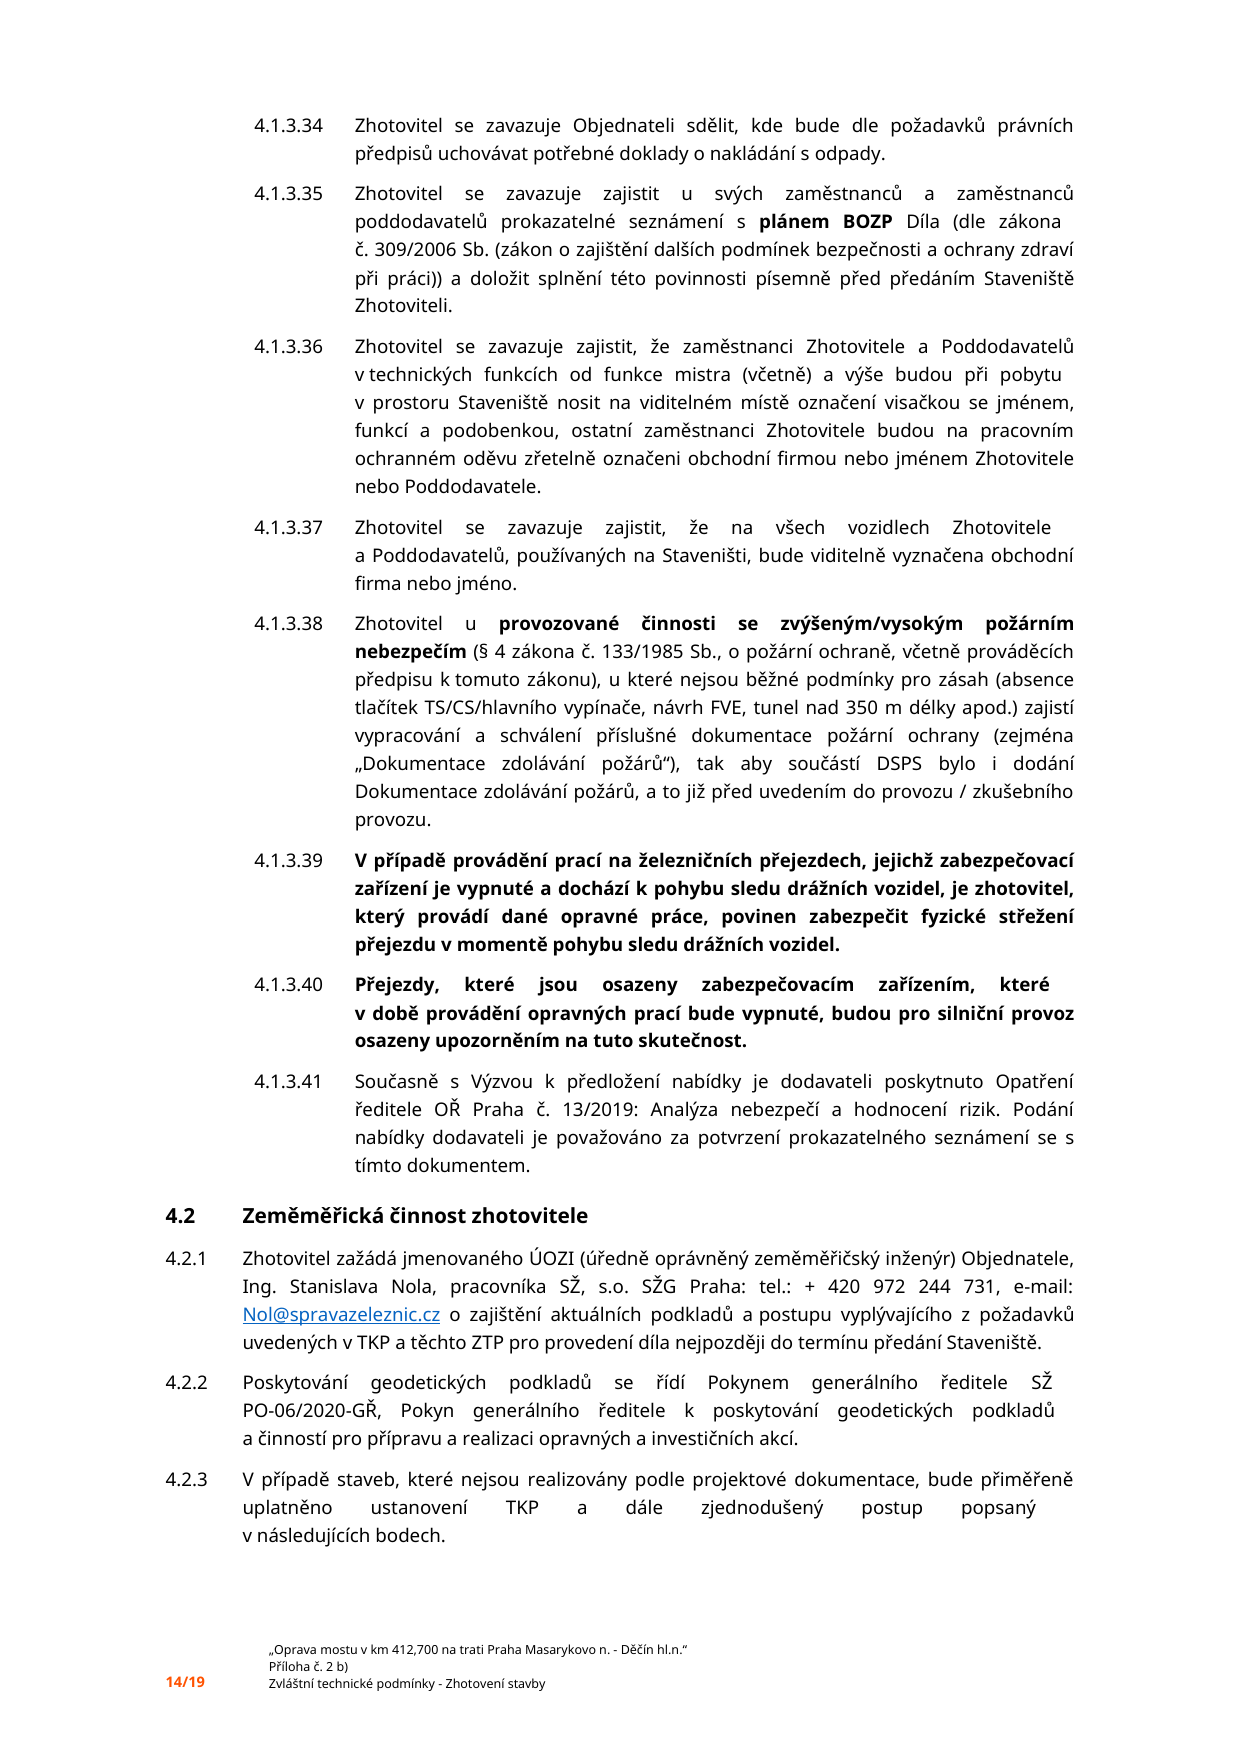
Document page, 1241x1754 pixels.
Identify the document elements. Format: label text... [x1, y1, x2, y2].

text Zhotovitel zažádá jmenovaného ÚOZI (úředně oprávněný zeměměřičský inženýr) Objednatele, Ing. Stanislava Nola, pracovníka SŽ, s.o. SŽG Praha: tel.: + 420 972 244 731, e-mail: Nol@spravazeleznic.cz o zajištění aktuálních podkladů a postupu vyplývajícího z požadavků uvedených v TKP a těchto ZTP pro provedení díla nejpozději do termínu předání Staveniště. [165, 1245, 1075, 1354]
text Přejezdy, které jsou osazeny zabezpečovacím zařízením, které v době provádění opravných prací bude vypnuté, budou pro silniční provoz osazeny upozorněním na tuto skutečnost. [254, 972, 1075, 1053]
text Zhotovitel se zavazuje zajistit, že zaměstnanci Zhotovitele a Poddodavatelů v technických funkcích od funkce mistra (včetně) a výše budou při pobytu v prostoru Staveniště nosit na viditelném místě označení visačkou se jménem, funkcí a podobenkou, ostatní zaměstnanci Zhotovitele budou na pracovním ochranném oděvu zřetelně označeni obchodní firmou nebo jménem Zhotovitele nebo Poddodavatele. [254, 333, 1075, 499]
text Zhotovitel se zavazuje zajistit, že na všech vozidlech Zhotovitele a Poddodavatelů, používaných na Staveništi, bude viditelně vyznačena obchodní firma nebo jméno. [254, 514, 1075, 596]
text Zhotovitel se zavazuje zajistit u svých zaměstnanců a zaměstnanců poddodavatelů prokazatelné seznámení s plánem BOZP Díla (dle zákona č. 309/2006 Sb. (zákon o zajištění dalších podmínek bezpečnosti a ochrany zdraví při práci)) a doložit splnění této povinnosti písemně před předáním Staveniště Zhotoviteli. [254, 181, 1075, 318]
text Zeměměřická činnost zhotovitele [165, 1201, 1075, 1230]
text Současně s Výzvou k předložení nabídky je dodavateli poskytnuto Opatření ředitele OŘ Praha č. 13/2019: Analýza nebezpečí a hodnocení rizik. Podání nabídky dodavateli je považováno za potvrzení prokazatelného seznámení se s tímto dokumentem. [254, 1068, 1075, 1178]
text Poskytování geodetických podkladů se řídí Pokynem generálního ředitele SŽ PO-06/2020-GŘ, Pokyn generálního ředitele k poskytování geodetických podkladů a činností pro přípravu a realizaci opravných a investičních akcí. [165, 1369, 1075, 1451]
text V případě provádění prací na železničních přejezdech, jejichž zabezpečovací zařízení je vypnuté a dochází k pohybu sledu drážních vozidel, je zhotovitel, který provádí dané opravné práce, povinen zabezpečit fyzické střežení přejezdu v momentě pohybu sledu drážních vozidel. [254, 847, 1075, 957]
text Zhotovitel se zavazuje Objednateli sdělit, kde bude dle požadavků právních předpisů uchovávat potřebné doklady o nakládání s odpady. [254, 112, 1075, 166]
text V případě staveb, které nejsou realizovány podle projektové dokumentace, bude přiměřeně uplatněno ustanovení TKP a dále zjednodušený postup popsaný v následujících bodech. [165, 1466, 1075, 1548]
text Zhotovitel u provozované činnosti se zvýšeným/vysokým požárním nebezpečím (§ 4 zákona č. 133/1985 Sb., o požární ochraně, včetně prováděcích předpisu k tomuto zákonu), u které nejsou běžné podmínky pro zásah (absence tlačítek TS/CS/hlavního vypínače, návrh FVE, tunel nad 350 m délky apod.) zajistí vypracování a schválení příslušné dokumentace požární ochrany (zejména „Dokumentace zdolávání požárů“), tak aby součástí DSPS bylo i dodání Dokumentace zdolávání požárů, a to již před uvedením do provozu / zkušebního provozu. [254, 611, 1075, 832]
